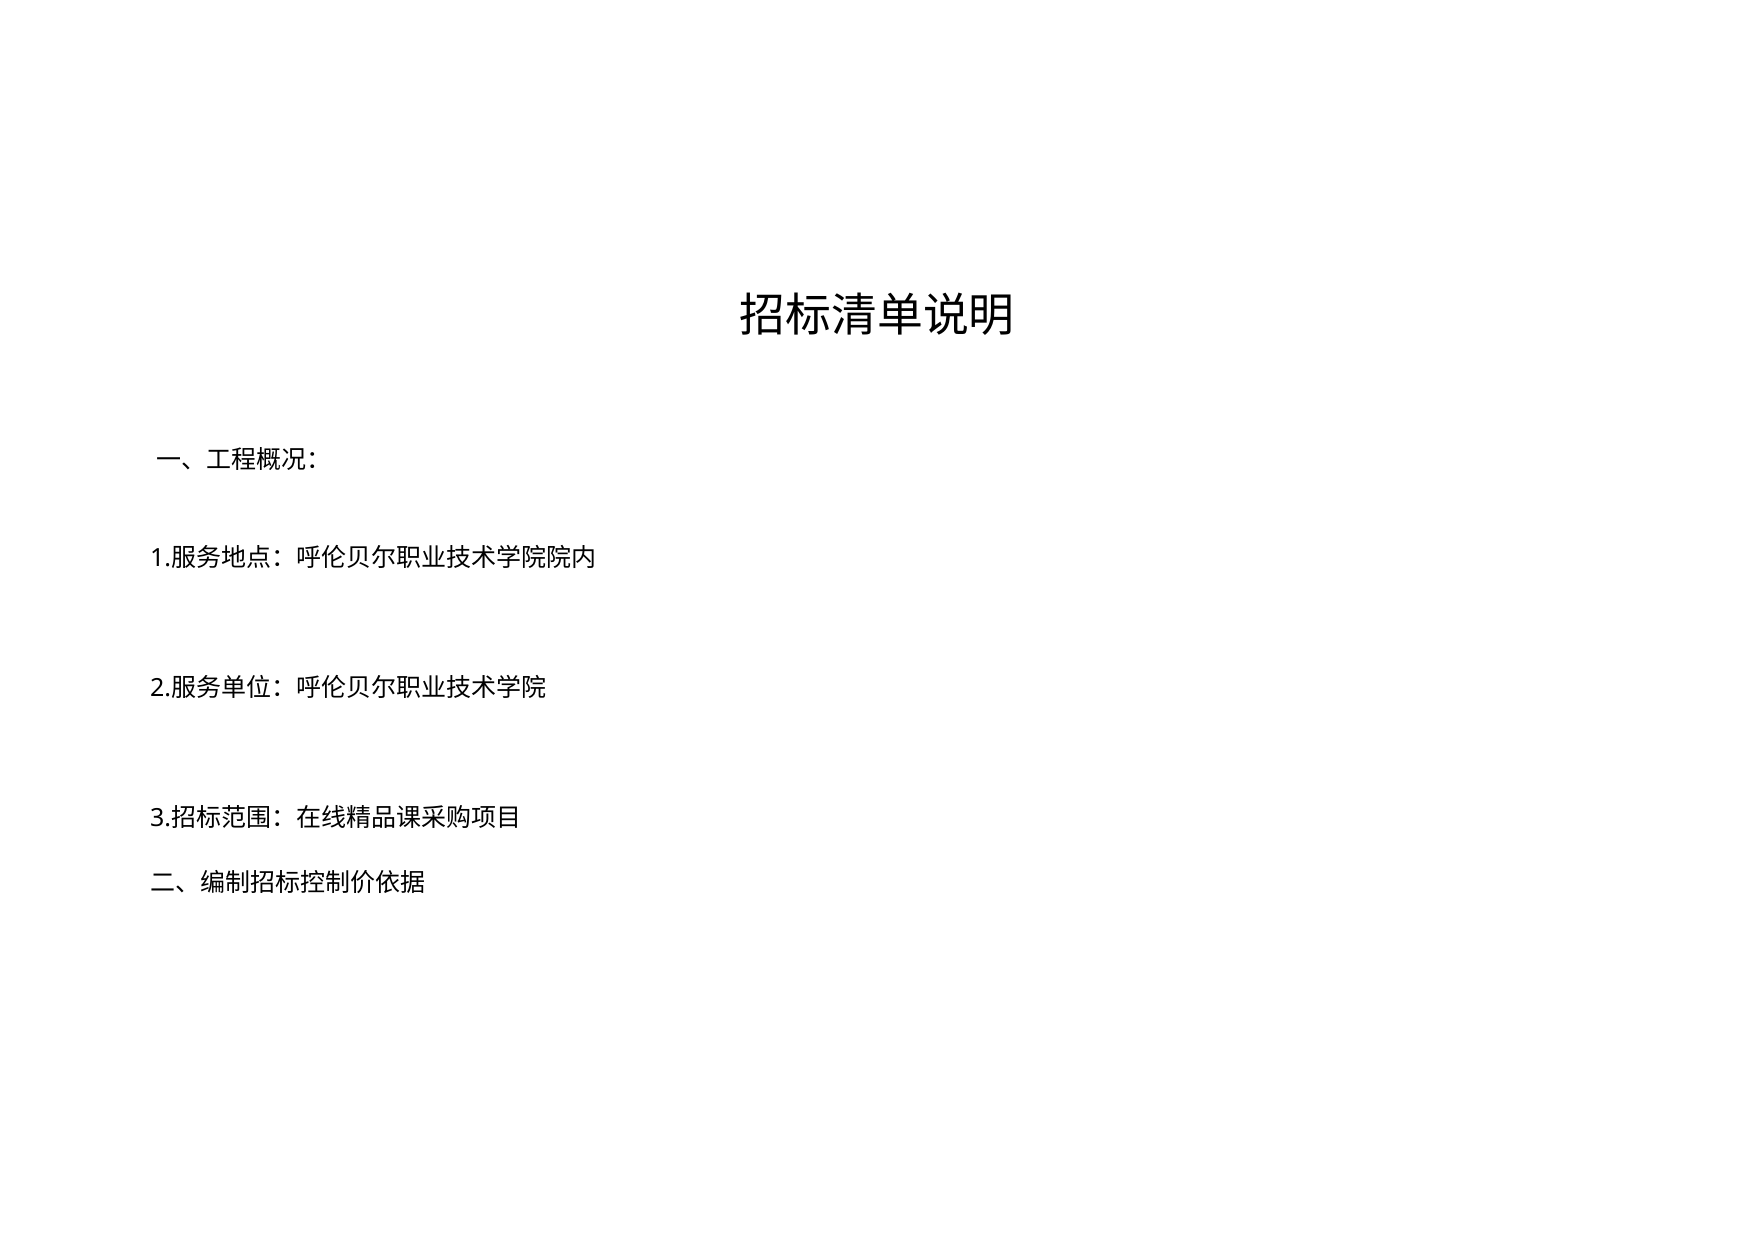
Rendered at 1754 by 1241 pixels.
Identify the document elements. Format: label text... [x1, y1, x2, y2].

text 1.服务地点：呼伦贝尔职业技术学院院内 [150, 523, 1604, 588]
text 招标清单说明 [150, 263, 1604, 360]
text 2.服务单位：呼伦贝尔职业技术学院 [150, 653, 1604, 718]
text 一、工程概况： [150, 425, 1604, 490]
list 编制招标控制价依据 [150, 848, 1604, 913]
text 3.招标范围：在线精品课采购项目 [150, 783, 1604, 848]
